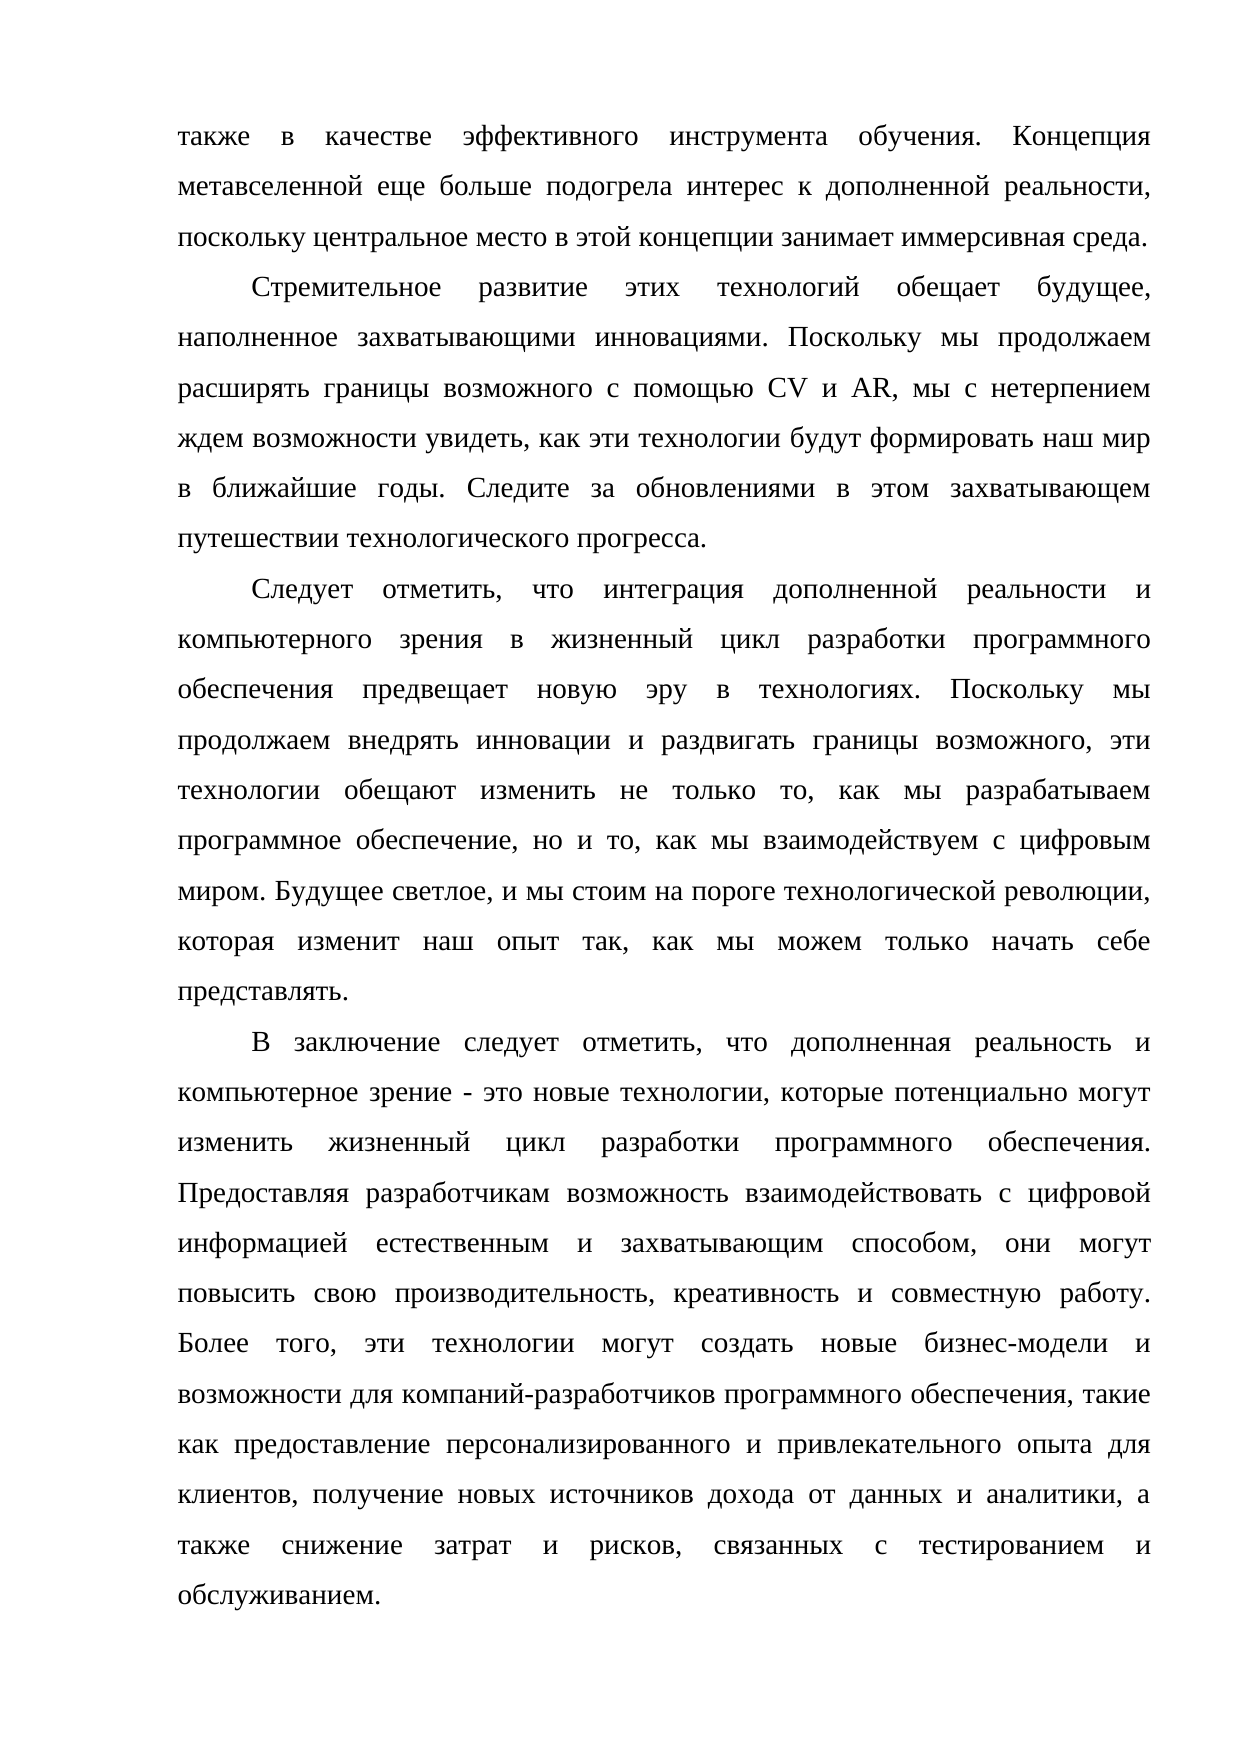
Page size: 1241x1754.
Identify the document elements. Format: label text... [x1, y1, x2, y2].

text Стремительное развитие этих технологий обещает будущее, наполненное захватывающими инновациями. Поскольку мы продолжаем расширять границы возможного с помощью CV и AR, мы с нетерпением ждем возможности увидеть, как эти технологии будут формировать наш мир в ближайшие годы. Следите за обновлениями в этом захватывающем путешествии технологического прогресса. [177, 269, 1152, 554]
text В заключение следует отметить, что дополненная реальность и компьютерное зрение - это новые технологии, которые потенциально могут изменить жизненный цикл разработки программного обеспечения. Предоставляя разработчикам возможность взаимодействовать с цифровой информацией естественным и захватывающим способом, они могут повысить свою производительность, креативность и совместную работу. Более того, эти технологии могут создать новые бизнес-модели и возможности для компаний-разработчиков программного обеспечения, такие как предоставление персонализированного и привлекательного опыта для клиентов, получение новых источников дохода от данных и аналитики, а также снижение затрат и рисков, связанных с тестированием и обслуживанием. [177, 1024, 1152, 1611]
text Следует отметить, что интеграция дополненной реальности и компьютерного зрения в жизненный цикл разработки программного обеспечения предвещает новую эру в технологиях. Поскольку мы продолжаем внедрять инновации и раздвигать границы возможного, эти технологии обещают изменить не только то, как мы разрабатываем программное обеспечение, но и то, как мы взаимодействуем с цифровым миром. Будущее светлое, и мы стоим на пороге технологической революции, которая изменит наш опыт так, как мы можем только начать себе представлять. [177, 571, 1152, 1007]
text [177, 118, 1152, 252]
